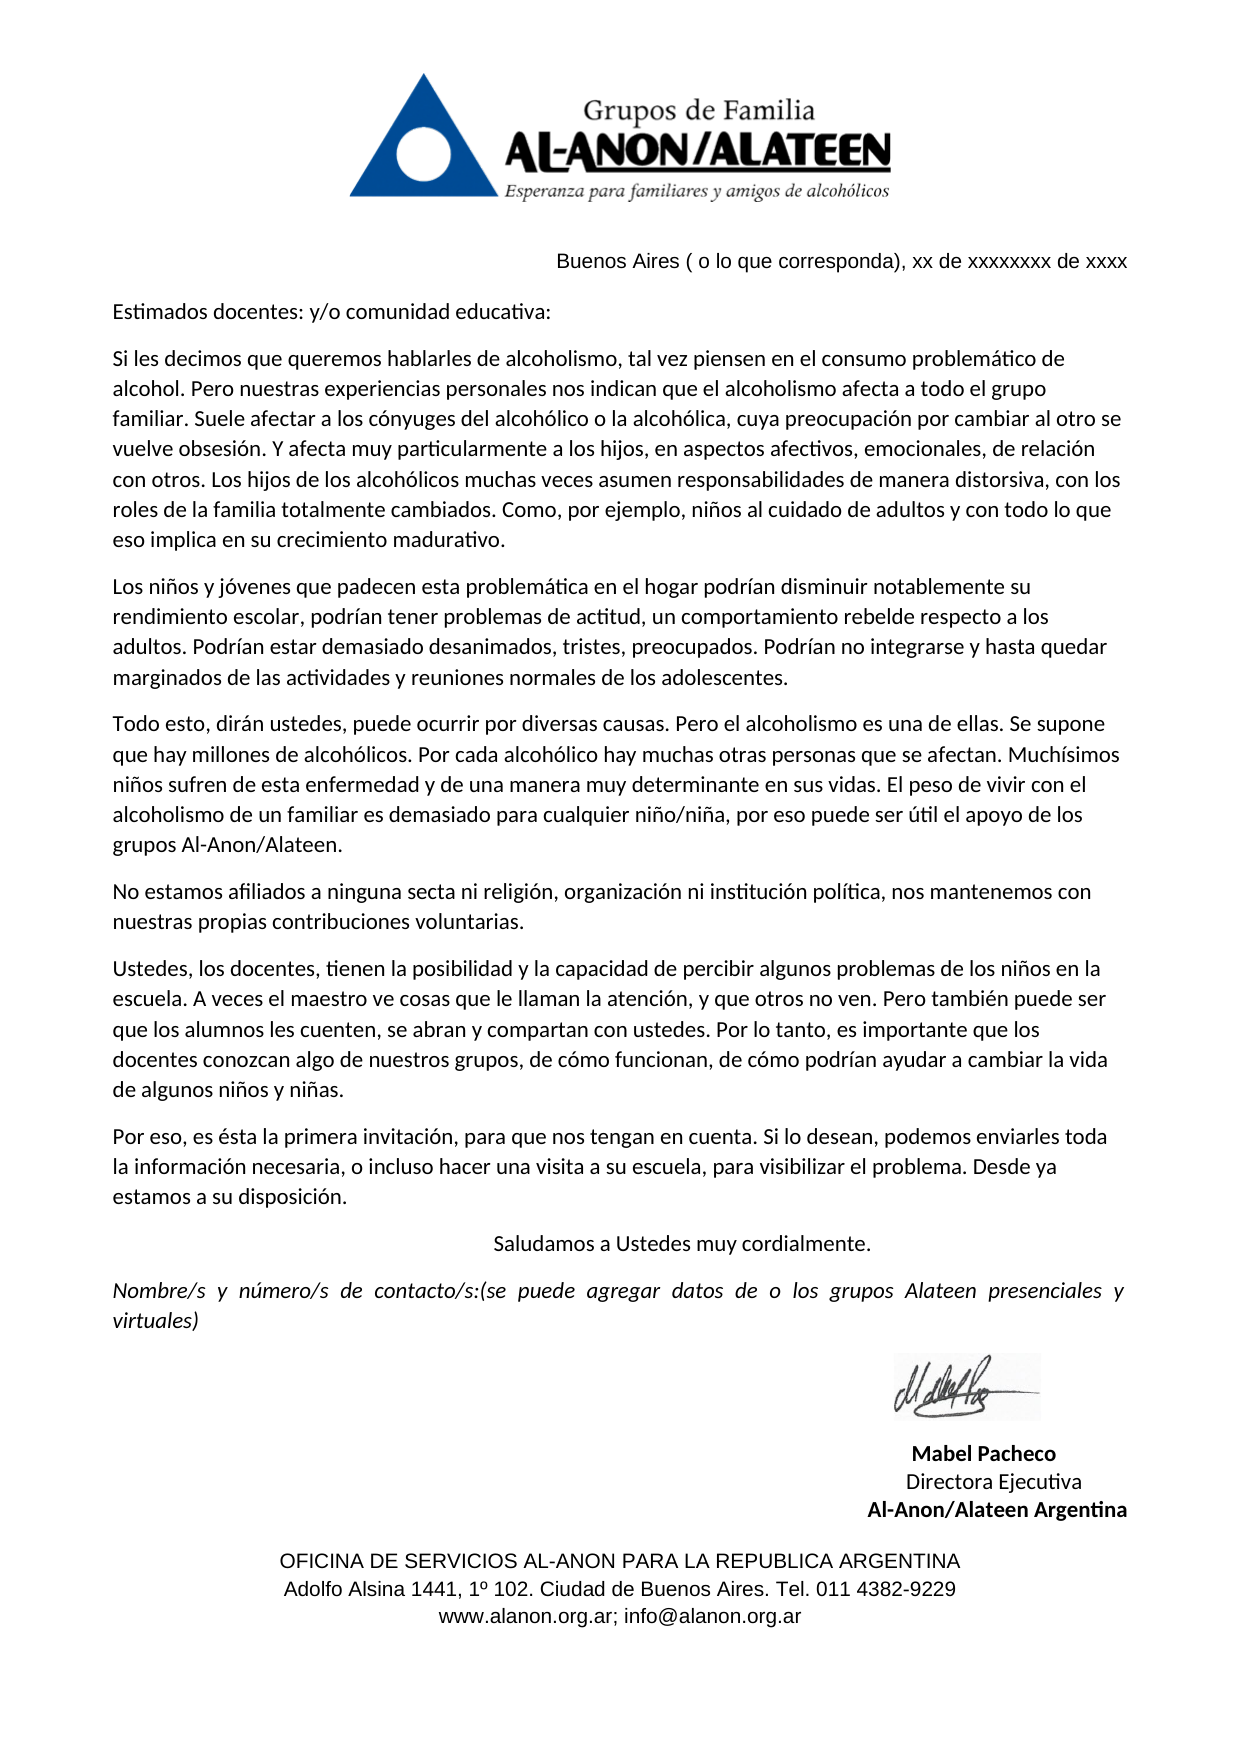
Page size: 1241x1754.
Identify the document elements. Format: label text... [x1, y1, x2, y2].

text Estimados docentes: y/o comunidad educativa: [112, 297, 1128, 325]
text Por eso, es ésta la primera invitación, para que nos tengan en cuenta. Si lo desean, podemos enviarles toda la información necesaria, o incluso hacer una visita a su escuela, para visibilizar el problema. Desde ya estamos a su disposición. [112, 1122, 1128, 1210]
text Los niños y jóvenes que padecen esta problemática en el hogar podrían disminuir notablemente su rendimiento escolar, podrían tener problemas de actitud, un comportamiento rebelde respecto a los adultos. Podrían estar demasiado desanimados, tristes, preocupados. Podrían no integrarse y hasta quedar marginados de las actividades y reuniones normales de los adolescentes. [112, 572, 1128, 691]
text Al-Anon/Alateen Argentina [112, 1496, 1128, 1523]
text Nombre/s y número/s de contacto/s:(se puede agregar datos de o los grupos Alateen presenciales y virtuales) [112, 1276, 1128, 1334]
picture [349, 73, 891, 202]
text Todo esto, dirán ustedes, puede ocurrir por diversas causas. Pero el alcoholismo es una de ellas. Se supone que hay millones de alcohólicos. Por cada alcohólico hay muchas otras personas que se afectan. Muchísimos niños sufren de esta enfermedad y de una manera muy determinante en sus vidas. El peso de vivir con el alcoholismo de un familiar es demasiado para cualquier niño/niña, por eso puede ser útil el apoyo de los grupos Al-Anon/Alateen. [112, 709, 1128, 858]
text No estamos afiliados a ninguna secta ni religión, organización ni institución política, nos mantenemos con nuestras propias contribuciones voluntarias. [112, 877, 1128, 935]
text Saludamos a Ustedes muy cordialmente. [112, 1229, 1128, 1257]
text Ustedes, los docentes, tienen la posibilidad y la capacidad de percibir algunos problemas de los niños en la escuela. A veces el maestro ve cosas que le llaman la atención, y que otros no ven. Pero también puede ser que los alumnos les cuenten, se abran y compartan con ustedes. Por lo tanto, es importante que los docentes conozcan algo de nuestros grupos, de cómo funcionan, de cómo podrían ayudar a cambiar la vida de algunos niños y niñas. [112, 954, 1128, 1103]
text Si les decimos que queremos hablarles de alcoholismo, tal vez piensen en el consumo problemático de alcohol. Pero nuestras experiencias personales nos indican que el alcoholismo afecta a todo el grupo familiar. Suele afectar a los cónyuges del alcohólico o la alcohólica, cuya preocupación por cambiar al otro se vuelve obsesión. Y afecta muy particularmente a los hijos, en aspectos afectivos, emocionales, de relación con otros. Los hijos de los alcohólicos muchas veces asumen responsabilidades de manera distorsiva, con los roles de la familia totalmente cambiados. Como, por ejemplo, niños al cuidado de adultos y con todo lo que eso implica en su crecimiento madurativo. [112, 344, 1128, 553]
picture [893, 1353, 1042, 1421]
text Mabel Pacheco [112, 1439, 1128, 1467]
text Directora Ejecutiva [112, 1467, 1128, 1496]
text Buenos Aires ( o lo que corresponda), xx de xxxxxxxx de xxxx [112, 249, 1128, 273]
